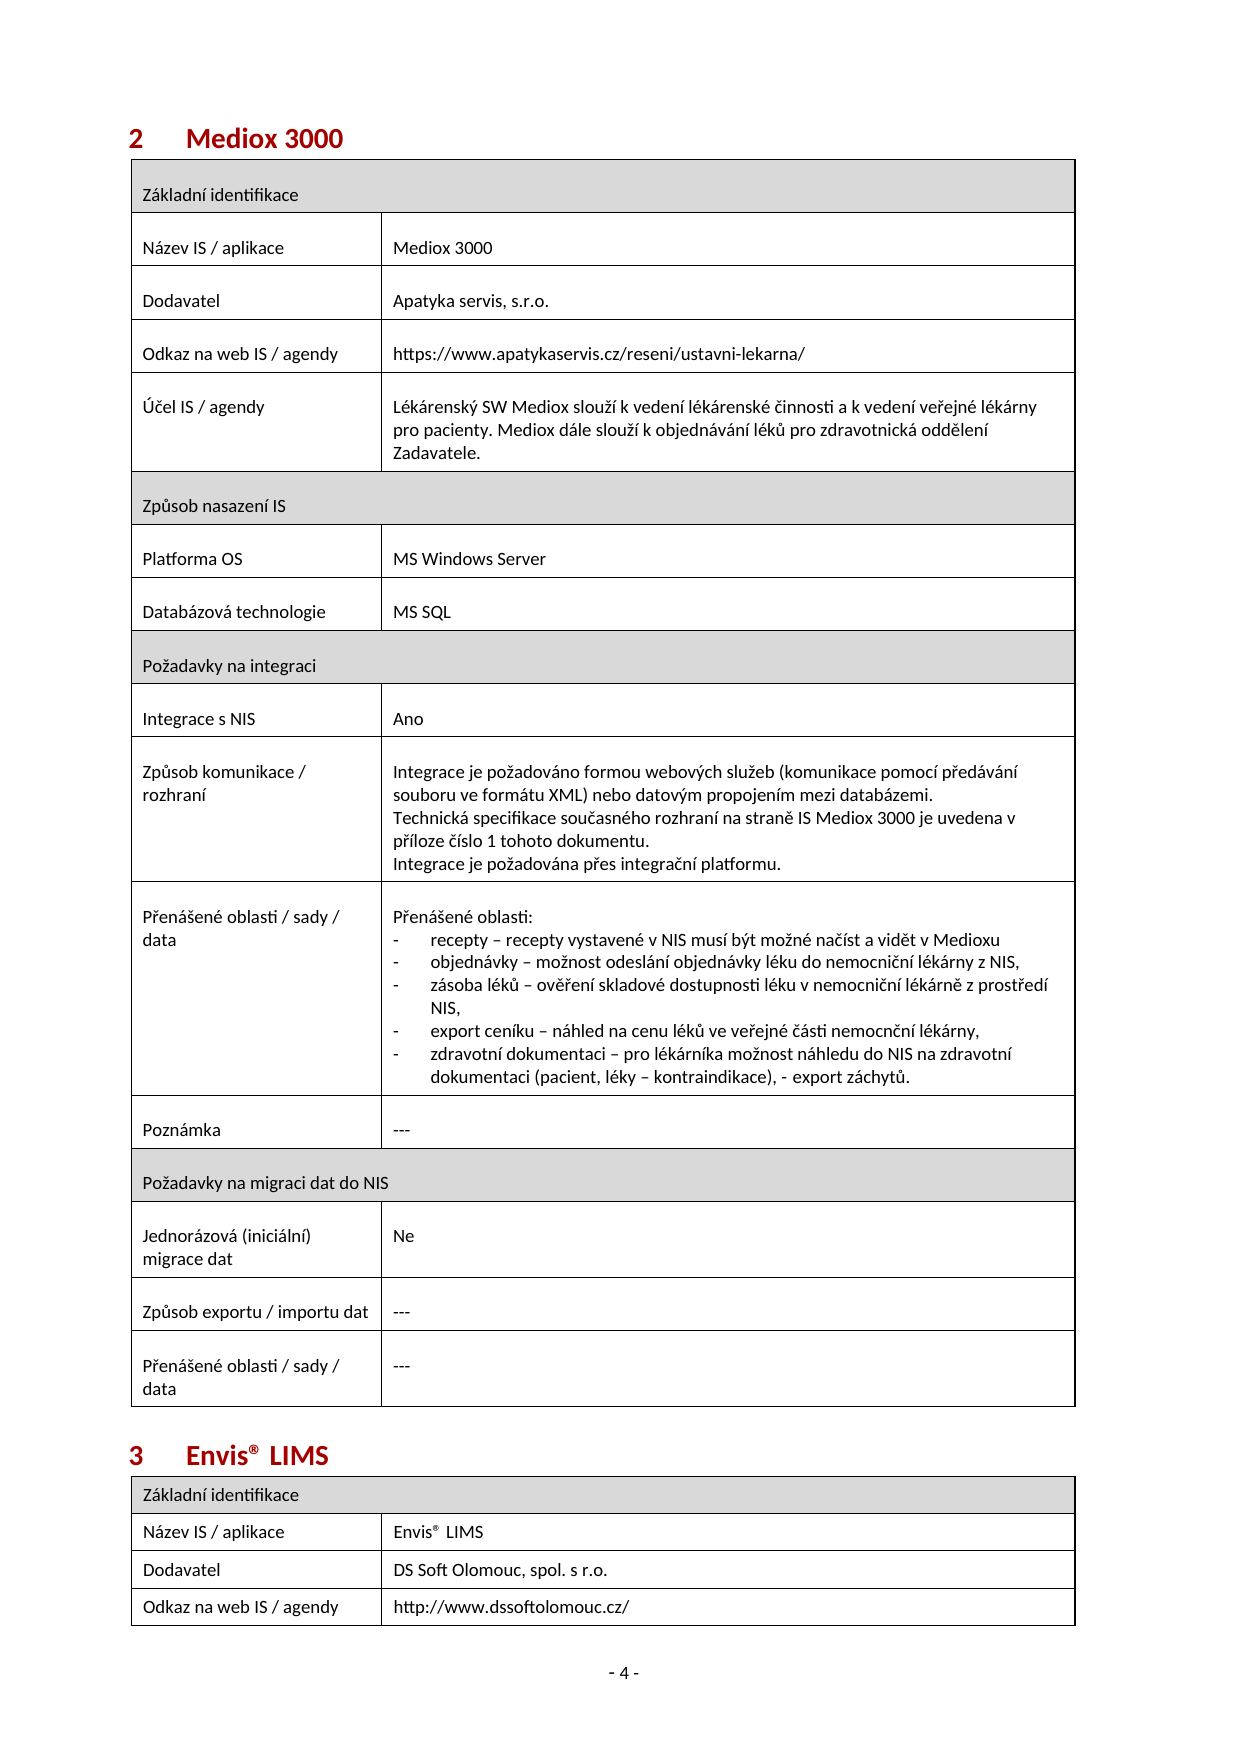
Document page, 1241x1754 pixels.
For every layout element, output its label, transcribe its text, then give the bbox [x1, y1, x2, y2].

table_cell https://www.apatykaservis.cz/reseni/ustavni-lekarna/ [382, 320, 1074, 372]
table_cell Apatyka servis, s.r.o. [382, 266, 1074, 318]
table_cell Požadavky na migraci dat do NIS [132, 1149, 1074, 1201]
table_cell Přenášené oblasti / sady / data [132, 882, 381, 1094]
table_cell --- [382, 1278, 1074, 1330]
table_cell Požadavky na integraci [132, 631, 1074, 683]
table_cell Odkaz na web IS / agendy [132, 320, 381, 372]
table_cell Název IS / aplikace [132, 1514, 381, 1550]
table_cell Jednorázová (iniciální) migrace dat [132, 1202, 381, 1277]
table_cell Integrace je požadováno formou webových služeb (komunikace pomocí předávání souboru ve formátu XML) nebo datovým propojením mezi databázemi. Technická specifikace současného rozhraní na straně IS Mediox 3000 je uvedena v příloze číslo 1 tohoto dokumentu. Integrace je požadována přes integrační platformu. [382, 737, 1074, 881]
table_cell Způsob komunikace / rozhraní [132, 737, 381, 881]
table_cell Ano [382, 684, 1074, 736]
table_cell Integrace s NIS [132, 684, 381, 736]
table_cell Způsob nasazení IS [132, 472, 1074, 524]
table_cell Přenášené oblasti: recepty – recepty vystavené v NIS musí být možné načíst a vidět v Medioxu objednávky – možnost odeslání objednávky léku do nemocniční lékárny z NIS, zásoba léků – ověření skladové dostupnosti léku v nemocniční lékárně z prostředí NIS, export ceníku – náhled na cenu léků ve veřejné části nemocnční lékárny, zdravotní dokumentaci – pro lékárníka možnost náhledu do NIS na zdravotní dokumentaci (pacient, léky – kontraindikace), - export záchytů. [382, 882, 1074, 1094]
table_cell http://www.dssoftolomouc.cz/ [382, 1589, 1074, 1625]
table_cell Způsob exportu / importu dat [132, 1278, 381, 1330]
table_cell Účel IS / agendy [132, 373, 381, 471]
table_cell Odkaz na web IS / agendy [132, 1589, 381, 1625]
table_cell Databázová technologie [132, 578, 381, 630]
table_cell Přenášené oblasti / sady / data [132, 1331, 381, 1406]
table_cell Mediox 3000 [382, 213, 1074, 265]
table_cell MS Windows Server [382, 525, 1074, 577]
table_cell Poznámka [132, 1096, 381, 1148]
table_cell Lékárenský SW Mediox slouží k vedení lékárenské činnosti a k vedení veřejné lékárny pro pacienty. Mediox dále slouží k objednávání léků pro zdravotnická oddělení Zadavatele. [382, 373, 1074, 471]
table_cell Název IS / aplikace [132, 213, 381, 265]
table_header Základní identifikace [132, 160, 1074, 212]
table_cell --- [382, 1331, 1074, 1406]
table_cell Platforma OS [132, 525, 381, 577]
table_cell MS SQL [382, 578, 1074, 630]
table_cell Dodavatel [132, 266, 381, 318]
table_cell DS Soft Olomouc, spol. s r.o. [382, 1551, 1074, 1587]
table_cell Ne [382, 1202, 1074, 1277]
table_cell Dodavatel [132, 1551, 381, 1587]
subtitle 2 Mediox 3000 [128, 121, 1043, 156]
table_header Základní identifikace [132, 1477, 1074, 1513]
table_cell --- [382, 1096, 1074, 1148]
subtitle 3 Envis® LIMS [128, 1437, 1043, 1473]
table_cell Envis® LIMS [382, 1514, 1074, 1550]
